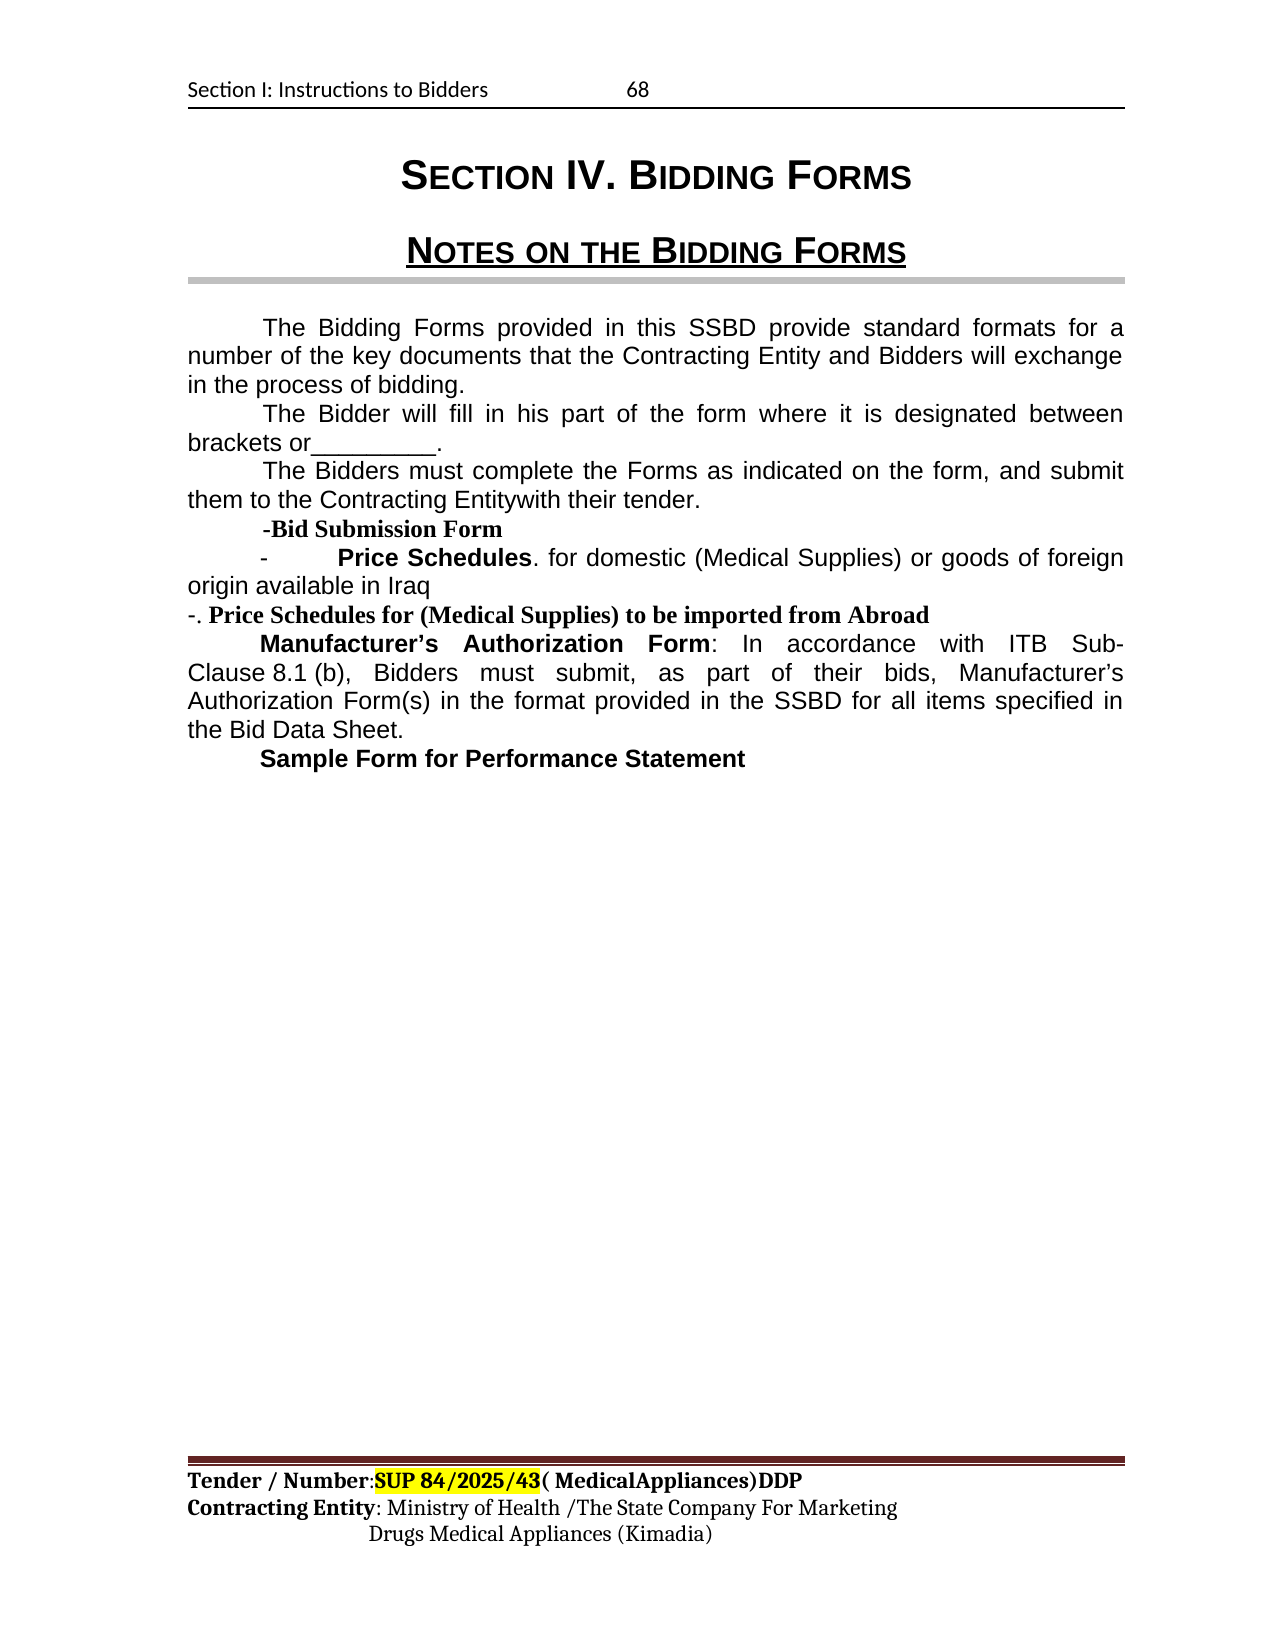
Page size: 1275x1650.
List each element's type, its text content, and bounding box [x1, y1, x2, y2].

text Sample Form for Performance Statement [182, 744, 777, 773]
subtitle Section IV. Bidding Forms [187, 150, 1125, 198]
text -. Price Schedules for (Medical Supplies) to be imported from Abroad [187, 600, 1125, 629]
text The Bidding Forms provided in this SSBD provide standard formats for a number of the key documents that the Contracting Entity and Bidders will exchange in the process of bidding. [187, 312, 1125, 399]
text Manufacturer’s Authorization Form: In accordance with ITB Sub-Clause 8.1 (b), Bidders must submit, as part of their bids, Manufacturer’s Authorization Form(s) in the format provided in the SSBD for all items specified in the Bid Data Sheet. [187, 629, 1125, 744]
subtitle Notes on the Bidding Forms [187, 228, 1125, 284]
text The Bidder will fill in his part of the form where it is designated between brackets or_________. [187, 399, 1125, 456]
text - Price Schedules. for domestic (Medical Supplies) or goods of foreign origin available in Iraq [187, 542, 1125, 600]
text -Bid Submission Form [187, 514, 1125, 542]
text The Bidders must complete the Forms as indicated on the form, and submit them to the Contracting Entitywith their tender. [187, 456, 1125, 514]
